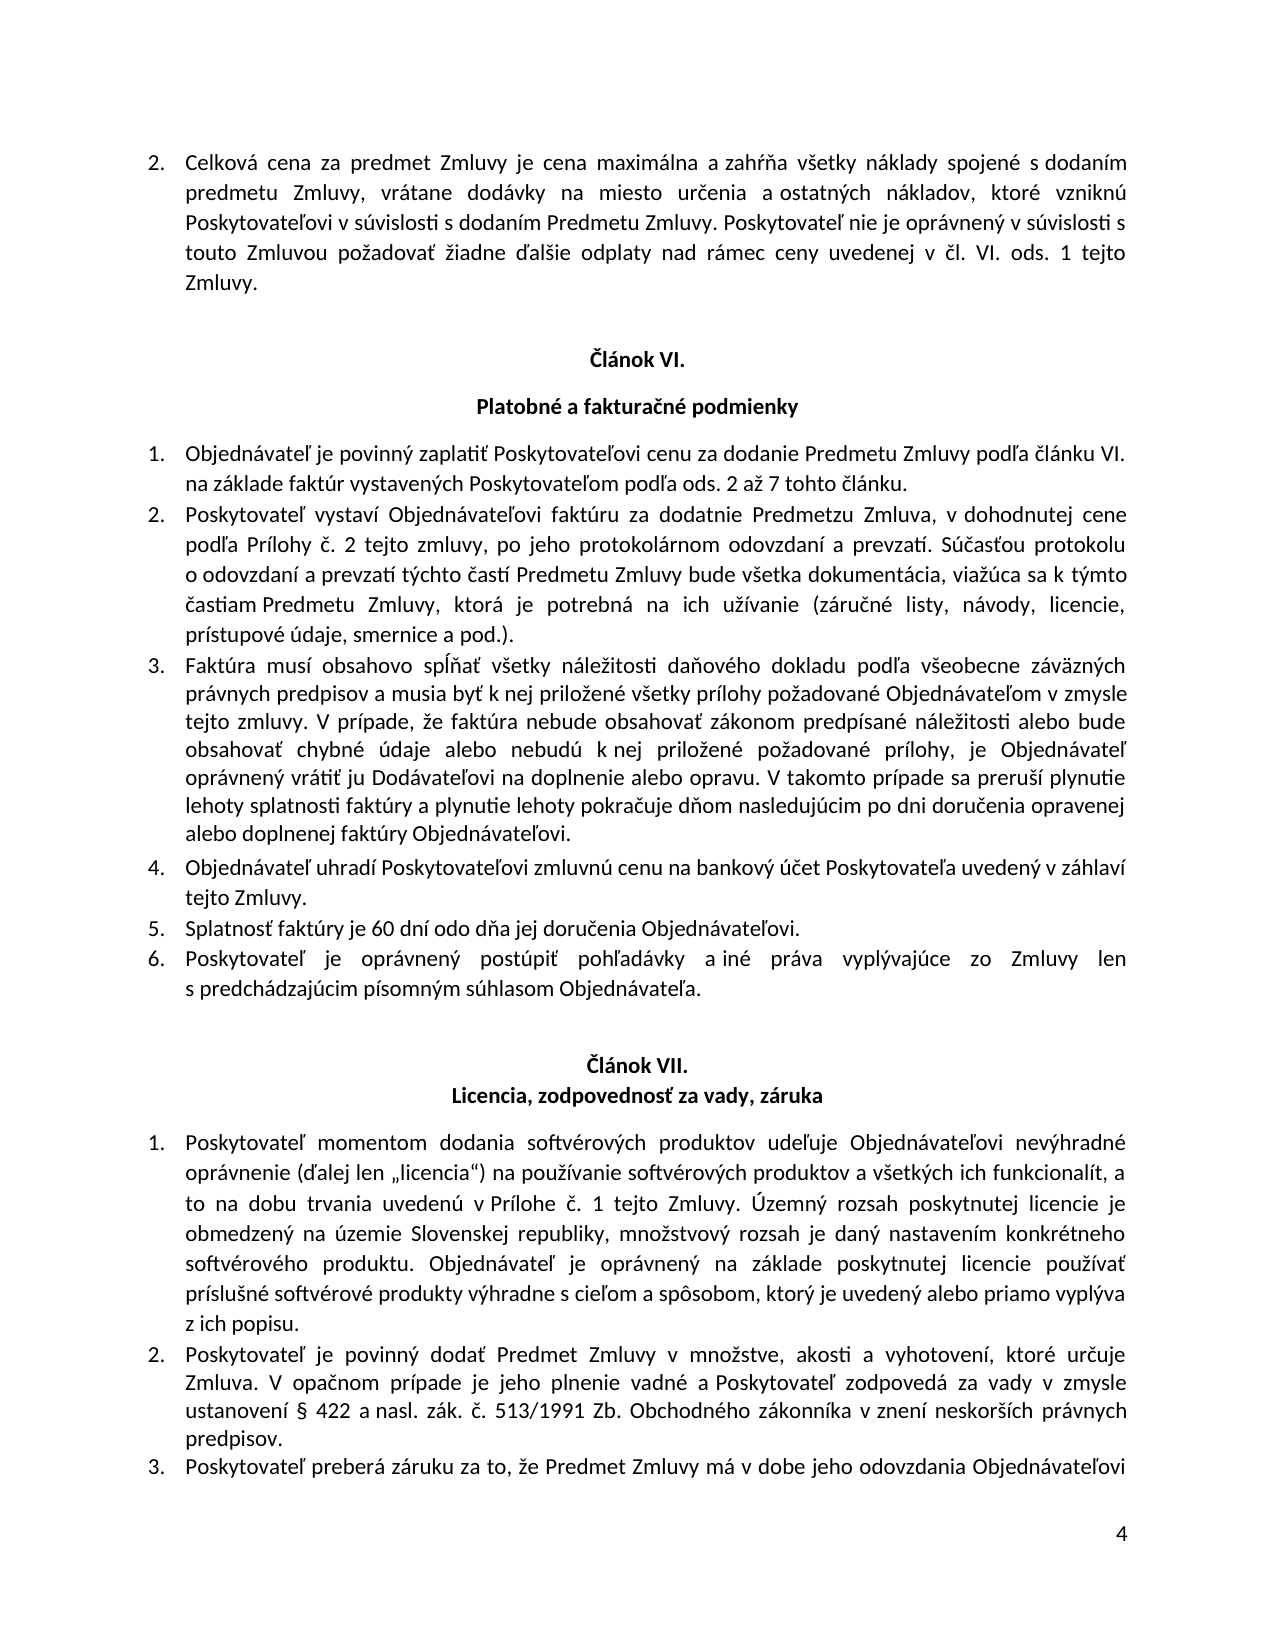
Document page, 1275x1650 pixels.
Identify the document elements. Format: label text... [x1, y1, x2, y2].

list Celková cena za predmet Zmluvy je cena maximálna a zahŕňa všetky náklady spojené s dodaním predmetu Zmluvy, vrátane dodávky na miesto určenia a ostatných nákladov, ktoré vzniknú Poskytovateľovi v súvislosti s dodaním Predmetu Zmluvy. Poskytovateľ nie je oprávnený v súvislosti s touto Zmluvou požadovať žiadne ďalšie odplaty nad rámec ceny uvedenej v čl. VI. ods. 1 tejto Zmluvy. [148, 148, 1127, 297]
list Poskytovateľ vystaví Objednávateľovi faktúru za dodatnie Predmetzu Zmluva, v dohodnutej cene podľa Prílohy č. 2 tejto zmluvy, po jeho protokolárnom odovzdaní a prevzatí. Súčasťou protokolu o odovzdaní a prevzatí týchto častí Predmetu Zmluvy bude všetka dokumentácia, viažúca sa k týmto častiam Predmetu Zmluvy, ktorá je potrebná na ich užívanie (záručné listy, návody, licencie, prístupové údaje, smernice a pod.). [148, 500, 1127, 649]
text Článok VI. [148, 346, 1127, 374]
list Faktúra musí obsahovo spĺňať všetky náležitosti daňového dokladu podľa všeobecne záväzných právnych predpisov a musia byť k nej priložené všetky prílohy požadované Objednávateľom v zmysle tejto zmluvy. V prípade, že faktúra nebude obsahovať zákonom predpísané náležitosti alebo bude obsahovať chybné údaje alebo nebudú k nej priložené požadované prílohy, je Objednávateľ oprávnený vrátiť ju Dodávateľovi na doplnenie alebo opravu. V takomto prípade sa preruší plynutie lehoty splatnosti faktúry a plynutie lehoty pokračuje dňom nasledujúcim po dni doručenia opravenej alebo doplnenej faktúry Objednávateľovi. [148, 651, 1127, 847]
text Platobné a fakturačné podmienky [148, 392, 1127, 421]
list Poskytovateľ je povinný dodať Predmet Zmluvy v množstve, akosti a vyhotovení, ktoré určuje Zmluva. V opačnom prípade je jeho plnenie vadné a Poskytovateľ zodpovedá za vady v zmysle ustanovení § 422 a nasl. zák. č. 513/1991 Zb. Obchodného zákonníka v znení neskorších právnych predpisov. [148, 1340, 1127, 1452]
list Objednávateľ je povinný zaplatiť Poskytovateľovi cenu za dodanie Predmetu Zmluvy podľa článku VI. na základe faktúr vystavených Poskytovateľom podľa ods. 2 až 7 tohto článku. [148, 439, 1127, 498]
list Splatnosť faktúry je 60 dní odo dňa jej doručenia Objednávateľovi. [148, 914, 1127, 942]
list Poskytovateľ momentom dodania softvérových produktov udeľuje Objednávateľovi nevýhradné oprávnenie (ďalej len „licencia“) na používanie softvérových produktov a všetkých ich funkcionalít, a to na dobu trvania uvedenú v Prílohe č. 1 tejto Zmluvy. Územný rozsah poskytnutej licencie je obmedzený na územie Slovenskej republiky, množstvový rozsah je daný nastavením konkrétneho softvérového produktu. Objednávateľ je oprávnený na základe poskytnutej licencie používať príslušné softvérové produkty výhradne s cieľom a spôsobom, ktorý je uvedený alebo priamo vyplýva z ich popisu. [148, 1128, 1127, 1337]
list Poskytovateľ je oprávnený postúpiť pohľadávky a iné práva vyplývajúce zo Zmluvy len s predchádzajúcim písomným súhlasom Objednávateľa. [148, 944, 1127, 1002]
text Článok VII. [148, 1051, 1127, 1079]
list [148, 1452, 1127, 1480]
text Licencia, zodpovednosť za vady, záruka [148, 1081, 1127, 1109]
list Objednávateľ uhradí Poskytovateľovi zmluvnú cenu na bankový účet Poskytovateľa uvedený v záhlaví tejto Zmluvy. [148, 853, 1127, 911]
